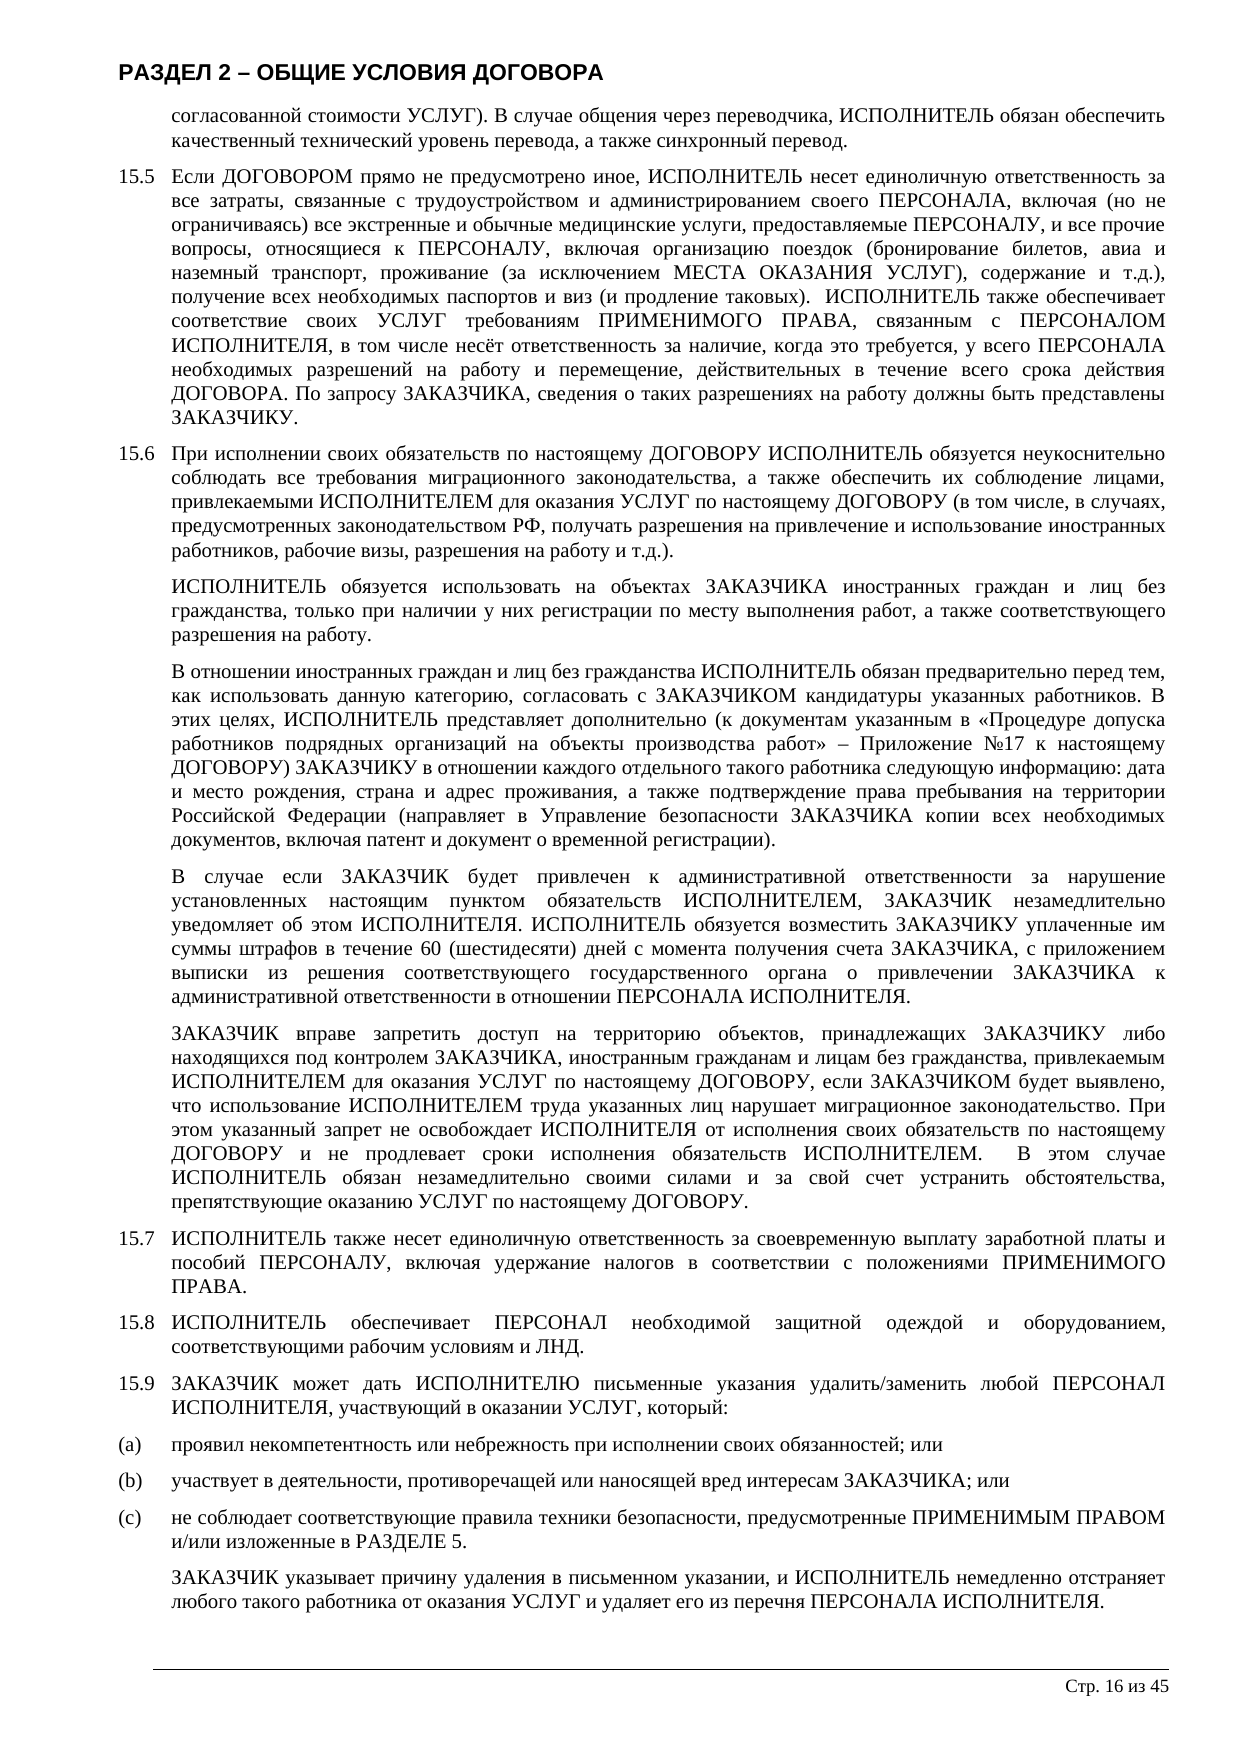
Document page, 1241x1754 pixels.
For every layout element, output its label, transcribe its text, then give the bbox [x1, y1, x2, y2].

list Если ДОГОВОРОМ прямо не предусмотрено иное, ИСПОЛНИТЕЛЬ несет единоличную ответственность за все затраты, связанные с трудоустройством и администрированием своего ПЕРСОНАЛА, включая (но не ограничиваясь) все экстренные и обычные медицинские услуги, предоставляемые ПЕРСОНАЛУ, и все прочие вопросы, относящиеся к ПЕРСОНАЛУ, включая организацию поездок (бронирование билетов, авиа и наземный транспорт, проживание (за исключением МЕСТА ОКАЗАНИЯ УСЛУГ), содержание и т.д.), получение всех необходимых паспортов и виз (и продление таковых). ИСПОЛНИТЕЛЬ также обеспечивает соответствие своих УСЛУГ требованиям ПРИМЕНИМОГО ПРАВА, связанным с ПЕРСОНАЛОМ ИСПОЛНИТЕЛЯ, в том числе несёт ответственность за наличие, когда это требуется, у всего ПЕРСОНАЛА необходимых разрешений на работу и перемещение, действительных в течение всего срока действия ДОГОВОРА. По запросу ЗАКАЗЧИКА, сведения о таких разрешениях на работу должны быть представлены ЗАКАЗЧИКУ. [118, 164, 1167, 429]
list ИСПОЛНИТЕЛЬ также несет единоличную ответственность за своевременную выплату заработной платы и пособий ПЕРСОНАЛУ, включая удержание налогов в соответствии с положениями ПРИМЕНИМОГО ПРАВА. [118, 1226, 1167, 1298]
list ЗАКАЗЧИК может дать ИСПОЛНИТЕЛЮ письменные указания удалить/заменить любой ПЕРСОНАЛ ИСПОЛНИТЕЛЯ, участвующий в оказании УСЛУГ, который: [118, 1371, 1167, 1419]
text (b) участвует в деятельности, противоречащей или наносящей вред интересам ЗАКАЗЧИКА; или [118, 1468, 1167, 1492]
text ЗАКАЗЧИК указывает причину удаления в письменном указании, и ИСПОЛНИТЕЛЬ немедленно отстраняет любого такого работника от оказания УСЛУГ и удаляет его из перечня ПЕРСОНАЛА ИСПОЛНИТЕЛЯ. [171, 1565, 1167, 1613]
text ЗАКАЗЧИК вправе запретить доступ на территорию объектов, принадлежащих ЗАКАЗЧИКУ либо находящихся под контролем ЗАКАЗЧИКА, иностранным гражданам и лицам без гражданства, привлекаемым ИСПОЛНИТЕЛЕМ для оказания УСЛУГ по настоящему ДОГОВОРУ, если ЗАКАЗЧИКОМ будет выявлено, что использование ИСПОЛНИТЕЛЕМ труда указанных лиц нарушает миграционное законодательство. При этом указанный запрет не освобождает ИСПОЛНИТЕЛЯ от исполнения своих обязательств по настоящему ДОГОВОРУ и не продлевает сроки исполнения обязательств ИСПОЛНИТЕЛЕМ. В этом случае ИСПОЛНИТЕЛЬ обязан незамедлительно своими силами и за свой счет устранить обстоятельства, препятствующие оказанию УСЛУГ по настоящему ДОГОВОРУ. [171, 1021, 1167, 1213]
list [118, 103, 1167, 152]
list При исполнении своих обязательств по настоящему ДОГОВОРУ ИСПОЛНИТЕЛЬ обязуется неукоснительно соблюдать все требования миграционного законодательства, а также обеспечить их соблюдение лицами, привлекаемыми ИСПОЛНИТЕЛЕМ для оказания УСЛУГ по настоящему ДОГОВОРУ (в том числе, в случаях, предусмотренных законодательством РФ, получать разрешения на привлечение и использование иностранных работников, рабочие визы, разрешения на работу и т.д.). [118, 441, 1167, 562]
text (c) не соблюдает соответствующие правила техники безопасности, предусмотренные ПРИМЕНИМЫМ ПРАВОМ и/или изложенные в РАЗДЕЛЕ 5. [118, 1505, 1167, 1553]
list ИСПОЛНИТЕЛЬ обеспечивает ПЕРСОНАЛ необходимой защитной одеждой и оборудованием, соответствующими рабочим условиям и ЛНД. [118, 1310, 1167, 1358]
list В отношении иностранных граждан и лиц без гражданства ИСПОЛНИТЕЛЬ обязан предварительно перед тем, как использовать данную категорию, согласовать с ЗАКАЗЧИКОМ кандидатуры указанных работников. В этих целях, ИСПОЛНИТЕЛЬ представляет дополнительно (к документам указанным в «Процедуре допуска работников подрядных организаций на объекты производства работ» – Приложение №17 к настоящему ДОГОВОРУ) ЗАКАЗЧИКУ в отношении каждого отдельного такого работника следующую информацию: дата и место рождения, страна и адрес проживания, а также подтверждение права пребывания на территории Российской Федерации (направляет в Управление безопасности ЗАКАЗЧИКА копии всех необходимых документов, включая патент и документ о временной регистрации). [171, 659, 1167, 851]
text (a) проявил некомпетентность или небрежность при исполнении своих обязанностей; или [118, 1432, 1167, 1456]
text В случае если ЗАКАЗЧИК будет привлечен к административной ответственности за нарушение установленных настоящим пунктом обязательств ИСПОЛНИТЕЛЕМ, ЗАКАЗЧИК незамедлительно уведомляет об этом ИСПОЛНИТЕЛЯ. ИСПОЛНИТЕЛЬ обязуется возместить ЗАКАЗЧИКУ уплаченные им суммы штрафов в течение 60 (шестидесяти) дней с момента получения счета ЗАКАЗЧИКА, с приложением выписки из решения соответствующего государственного органа о привлечении ЗАКАЗЧИКА к административной ответственности в отношении персонала ИСПОЛНИТЕЛЯ. [171, 864, 1167, 1008]
list ИСПОЛНИТЕЛЬ обязуется использовать на объектах ЗАКАЗЧИКА иностранных граждан и лиц без гражданства, только при наличии у них регистрации по месту выполнения работ, а также соответствующего разрешения на работу. [171, 574, 1167, 646]
